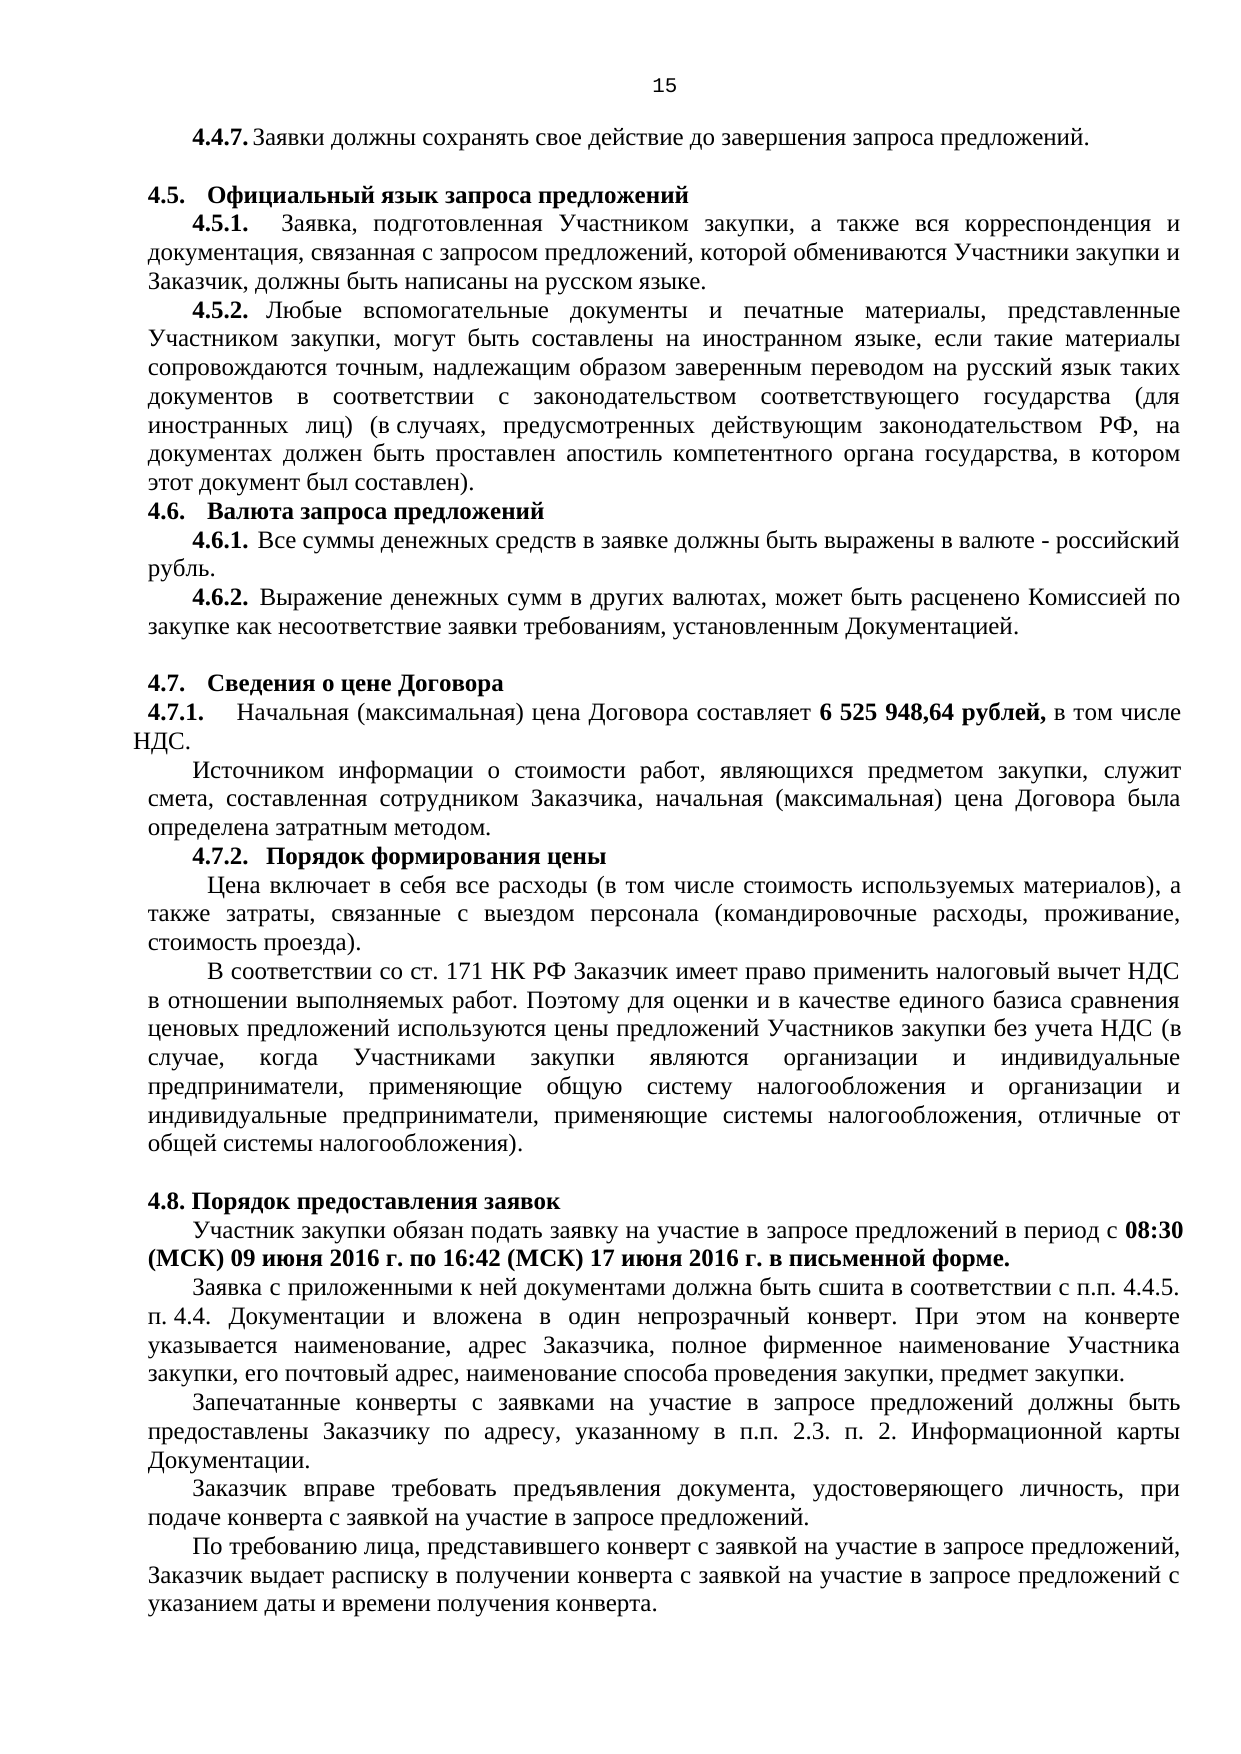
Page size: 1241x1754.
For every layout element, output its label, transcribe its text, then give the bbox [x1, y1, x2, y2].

text Цена включает в себя все расходы (в том числе стоимость используемых материалов), а также затраты, связанные с выездом персонала (командировочные расходы, проживание, стоимость проезда). [148, 870, 1181, 956]
list Валюта запроса предложений [148, 496, 1181, 525]
text Источником информации о стоимости работ, являющихся предметом закупки, служит смета, составленная сотрудником Заказчика, начальная (максимальная) цена Договора была определена затратным методом. [148, 755, 1181, 841]
text Запечатанные конверты с заявками на участие в запросе предложений должны быть предоставлены Заказчику по адресу, указанному в п.п. 2.3. п. 2. Информационной карты Документации. [148, 1387, 1181, 1473]
list Заявка, подготовленная Участником закупки, а также вся корреспонденция и документация, связанная с запросом предложений, которой обмениваются Участники закупки и Заказчик, должны быть написаны на русском языке. [148, 208, 1181, 295]
list Официальный язык запроса предложений [148, 180, 1181, 208]
text Участник закупки обязан подать заявку на участие в запросе предложений в период с 08:30 (МСК) 09 июня 2016 г. по 16:42 (МСК) 17 июня 2016 г. в письменной форме. [148, 1215, 1183, 1272]
text Заявка с приложенными к ней документами должна быть сшита в соответствии с п.п. 4.4.5. п. 4.4. Документации и вложена в один непрозрачный конверт. При этом на конверте указывается наименование, адрес Заказчика, полное фирменное наименование Участника закупки, его почтовый адрес, наименование способа проведения закупки, предмет закупки. [148, 1272, 1181, 1387]
list Заявки должны сохранять свое действие до завершения запроса предложений. [148, 122, 1181, 151]
list Начальная (максимальная) цена Договора составляет 6 525 948,64 рублей, в том числе НДС. [133, 697, 1181, 755]
text В соответствии со ст. 171 НК РФ Заказчик имеет право применить налоговый вычет НДС в отношении выполняемых работ. Поэтому для оценки и в качестве единого базиса сравнения ценовых предложений используются цены предложений Участников закупки без учета НДС (в случае, когда Участниками закупки являются организации и индивидуальные предприниматели, применяющие общую систему налогообложения и организации и индивидуальные предприниматели, применяющие системы налогообложения, отличные от общей системы налогообложения). [148, 956, 1181, 1157]
text 4.8. Порядок предоставления заявок [148, 1186, 1181, 1215]
text По требованию лица, представившего конверт с заявкой на участие в запросе предложений, Заказчик выдает расписку в получении конверта с заявкой на участие в запросе предложений с указанием даты и времени получения конверта. [148, 1531, 1181, 1617]
list Порядок формирования цены [148, 841, 1181, 870]
text Заказчик вправе требовать предъявления документа, удостоверяющего личность, при подаче конверта с заявкой на участие в запросе предложений. [148, 1473, 1181, 1531]
list Сведения о цене Договора [148, 668, 1181, 697]
list Любые вспомогательные документы и печатные материалы, представленные Участником закупки, могут быть составлены на иностранном языке, если такие материалы сопровождаются точным, надлежащим образом заверенным переводом на русский язык таких документов в соответствии с законодательством соответствующего государства (для иностранных лиц) (в случаях, предусмотренных действующим законодательством РФ, на документах должен быть проставлен апостиль компетентного органа государства, в котором этот документ был составлен). [148, 295, 1181, 496]
list Выражение денежных сумм в других валютах, может быть расценено Комиссией по закупке как несоответствие заявки требованиям, установленным Документацией. [148, 582, 1181, 640]
list Все суммы денежных средств в заявке должны быть выражены в валюте - российский рубль. [148, 525, 1181, 582]
